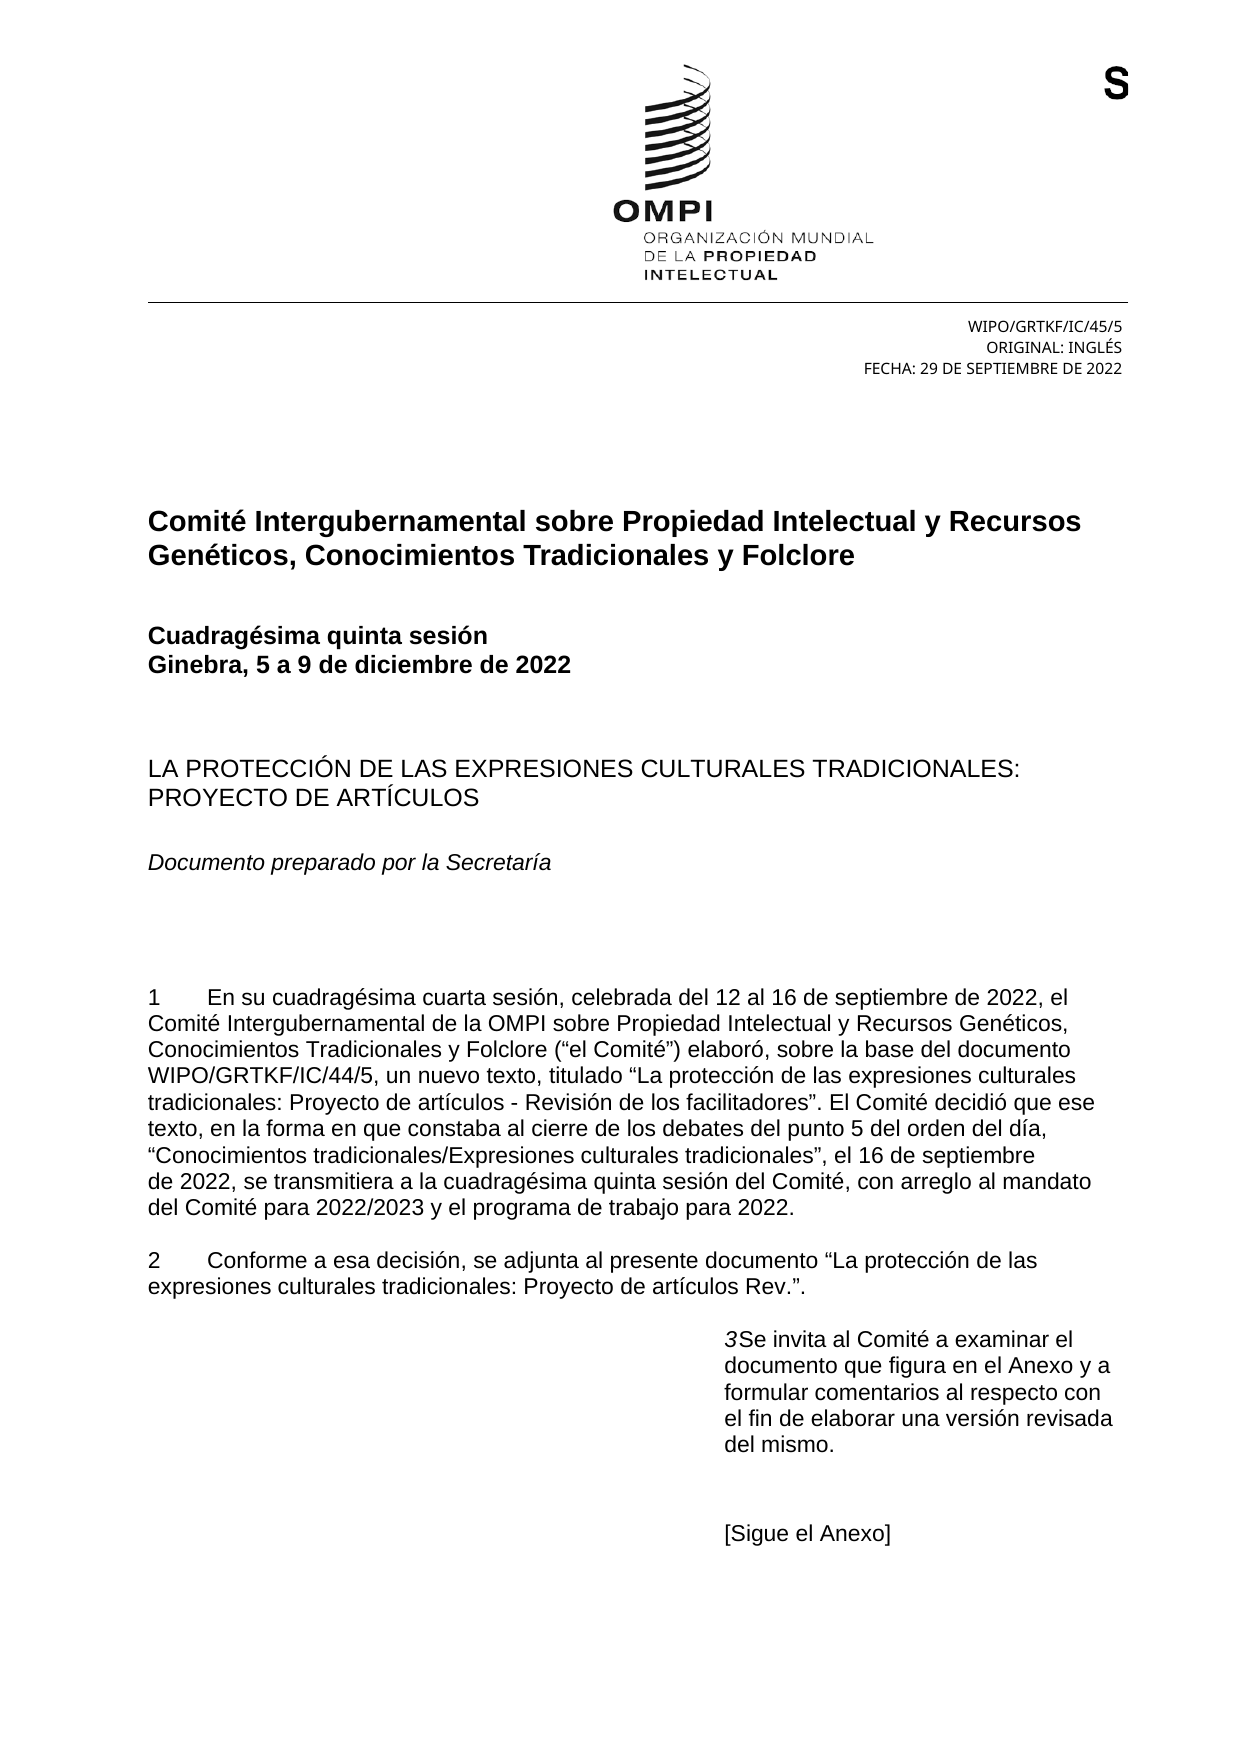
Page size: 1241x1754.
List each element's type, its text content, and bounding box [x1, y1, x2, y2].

text WIPO/GRTKF/IC/45/5 [148, 315, 1122, 337]
picture [611, 59, 1129, 281]
text Conforme a esa decisión, se adjunta al presente documento “La protección de las expresiones culturales tradicionales: Proyecto de artículos Rev.”. [148, 1247, 1122, 1300]
text [Sigue el Anexo] [665, 1520, 1122, 1547]
subtitle Comité Intergubernamental sobre Propiedad Intelectual y Recursos Genéticos, Conocimientos Tradicionales y Folclore [148, 504, 1122, 571]
text La protección de las expresiones culturales tradicionales: Proyecto de artículos [148, 754, 1122, 811]
text fecha: 29 DE septiembre DE 2022 [148, 358, 1122, 379]
text Ginebra, 5 a 9 de diciembre de 2022 [148, 650, 1122, 679]
text En su cuadragésima cuarta sesión, celebrada del 12 al 16 de septiembre de 2022, el Comité Intergubernamental de la OMPI sobre Propiedad Intelectual y Recursos Genéticos, Conocimientos Tradicionales y Folclore (“el Comité”) elaboró, sobre la base del documento WIPO/GRTKF/IC/44/5, un nuevo texto, titulado “La protección de las expresiones culturales tradicionales: Proyecto de artículos - Revisión de los facilitadores”. El Comité decidió que ese texto, en la forma en que constaba al cierre de los debates del punto 5 del orden del día, “Conocimientos tradicionales/Expresiones culturales tradicionales”, el 16 de septiembre de 2022, se transmitiera a la cuadragésima quinta sesión del Comité, con arreglo al mandato del Comité para 2022/2023 y el programa de trabajo para 2022. [148, 983, 1122, 1221]
text Se invita al Comité a examinar el documento que figura en el Anexo y a formular comentarios al respecto con el fin de elaborar una versión revisada del mismo. [724, 1326, 1122, 1458]
text Cuadragésima quinta sesión [148, 621, 1122, 650]
text Documento preparado por la Secretaría [148, 849, 1122, 875]
text ORIGINAL: INGLÉS [148, 337, 1122, 358]
